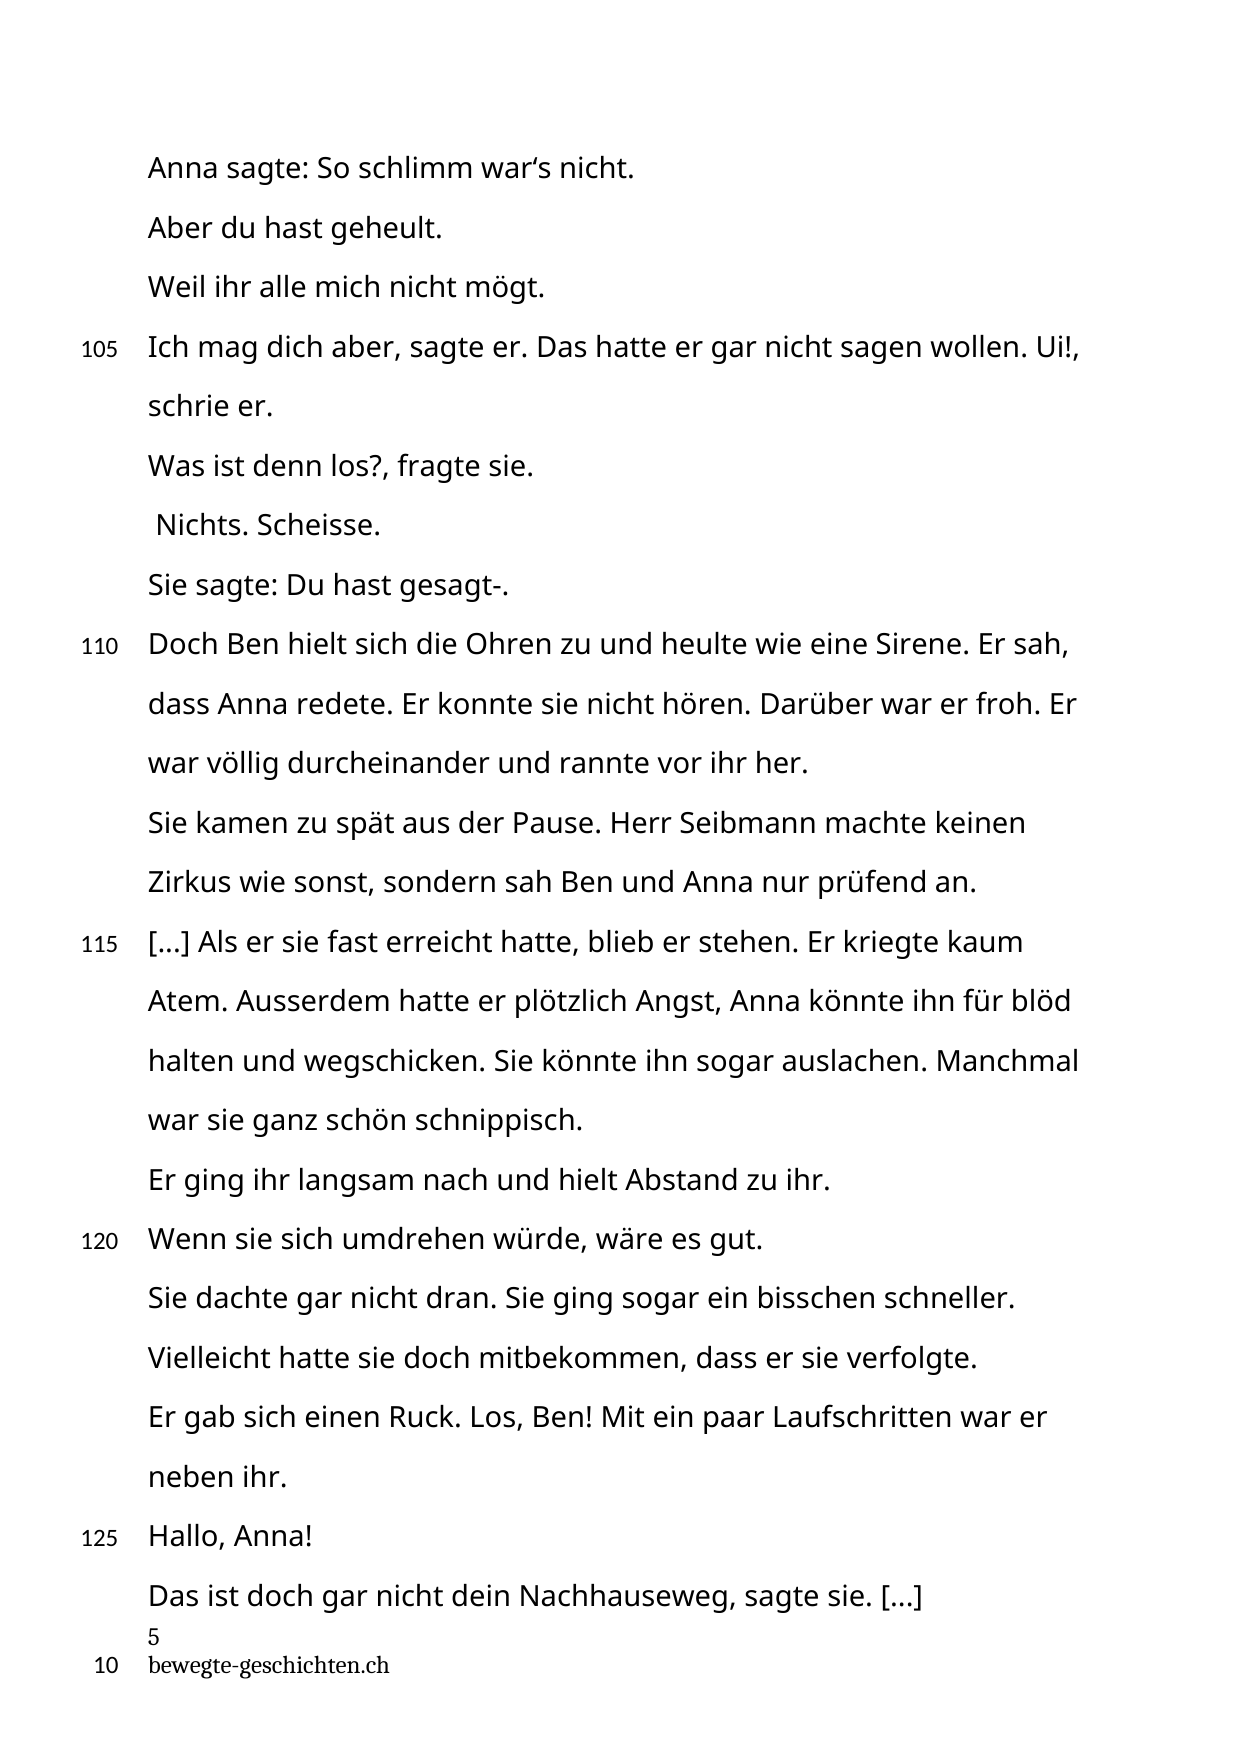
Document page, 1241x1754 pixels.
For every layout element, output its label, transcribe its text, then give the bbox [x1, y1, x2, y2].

text Sie kamen zu spät aus der Pause. Herr Seibmann machte keinen Zirkus wie sonst, sondern sah Ben und Anna nur prüfend an. [148, 802, 1092, 901]
text Sie sagte: Du hast gesagt-. [148, 564, 1092, 604]
text Hallo, Anna! [148, 1516, 1092, 1555]
text Wenn sie sich umdrehen würde, wäre es gut. [148, 1218, 1092, 1258]
text Anna sagte: So schlimm war‘s nicht. [148, 148, 1092, 187]
text Was ist denn los?, fragte sie. [148, 445, 1092, 485]
text [...] Als er sie fast erreicht hatte, blieb er stehen. Er kriegte kaum Atem. Ausserdem hatte er plötzlich Angst, Anna könnte ihn für blöd halten und wegschicken. Sie könnte ihn sogar auslachen. Manchmal war sie ganz schön schnippisch. [148, 921, 1092, 1139]
text Sie dachte gar nicht dran. Sie ging sogar ein bisschen schneller. Vielleicht hatte sie doch mitbekommen, dass er sie verfolgte. [148, 1278, 1092, 1377]
text Er gab sich einen Ruck. Los, Ben! Mit ein paar Laufschritten war er neben ihr. [148, 1397, 1092, 1496]
text Aber du hast geheult. [148, 207, 1092, 247]
text Er ging ihr langsam nach und hielt Abstand zu ihr. [148, 1159, 1092, 1198]
text Ich mag dich aber, sagte er. Das hatte er gar nicht sagen wollen. Ui!, schrie er. [148, 326, 1092, 425]
text Das ist doch gar nicht dein Nachhauseweg, sagte sie. [...] [148, 1575, 1092, 1615]
text Nichts. Scheisse. [148, 504, 1092, 544]
text Weil ihr alle mich nicht mögt. [148, 267, 1092, 306]
text Doch Ben hielt sich die Ohren zu und heulte wie eine Sirene. Er sah, dass Anna redete. Er konnte sie nicht hören. Darüber war er froh. Er war völlig durcheinander und rannte vor ihr her. [148, 623, 1092, 782]
